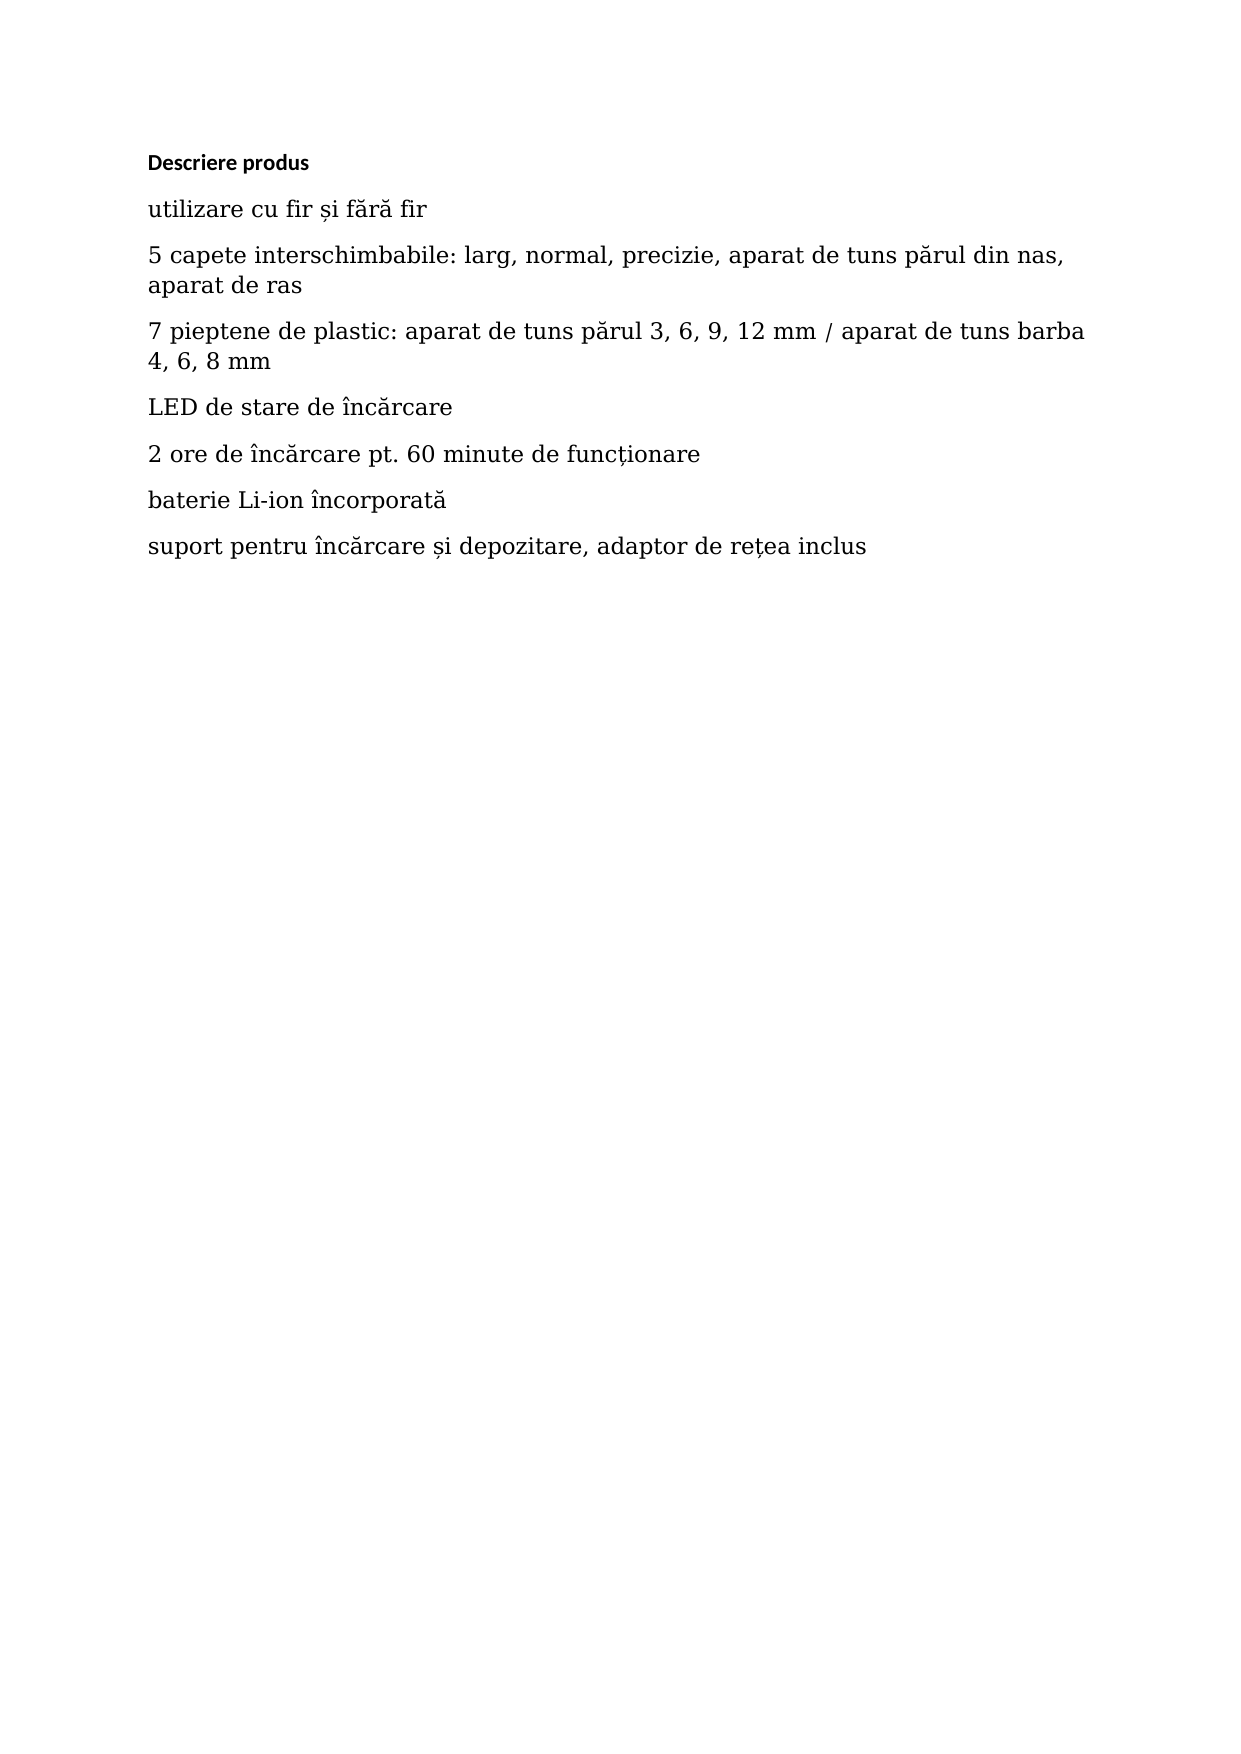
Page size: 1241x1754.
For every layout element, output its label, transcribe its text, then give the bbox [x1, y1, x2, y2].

text 2 ore de încărcare pt. 60 minute de funcționare [148, 439, 1093, 467]
text baterie Li-ion încorporată [148, 486, 1093, 513]
text Descriere produs [148, 148, 1093, 176]
text LED de stare de încărcare [148, 393, 1093, 420]
text suport pentru încărcare și depozitare, adaptor de rețea inclus [148, 532, 1093, 559]
text 5 capete interschimbabile: larg, normal, precizie, aparat de tuns părul din nas, aparat de ras [148, 241, 1093, 298]
text utilizare cu fir și fără fir [148, 194, 1093, 222]
text 7 pieptene de plastic: aparat de tuns părul 3, 6, 9, 12 mm / aparat de tuns barba 4, 6, 8 mm [148, 317, 1093, 374]
